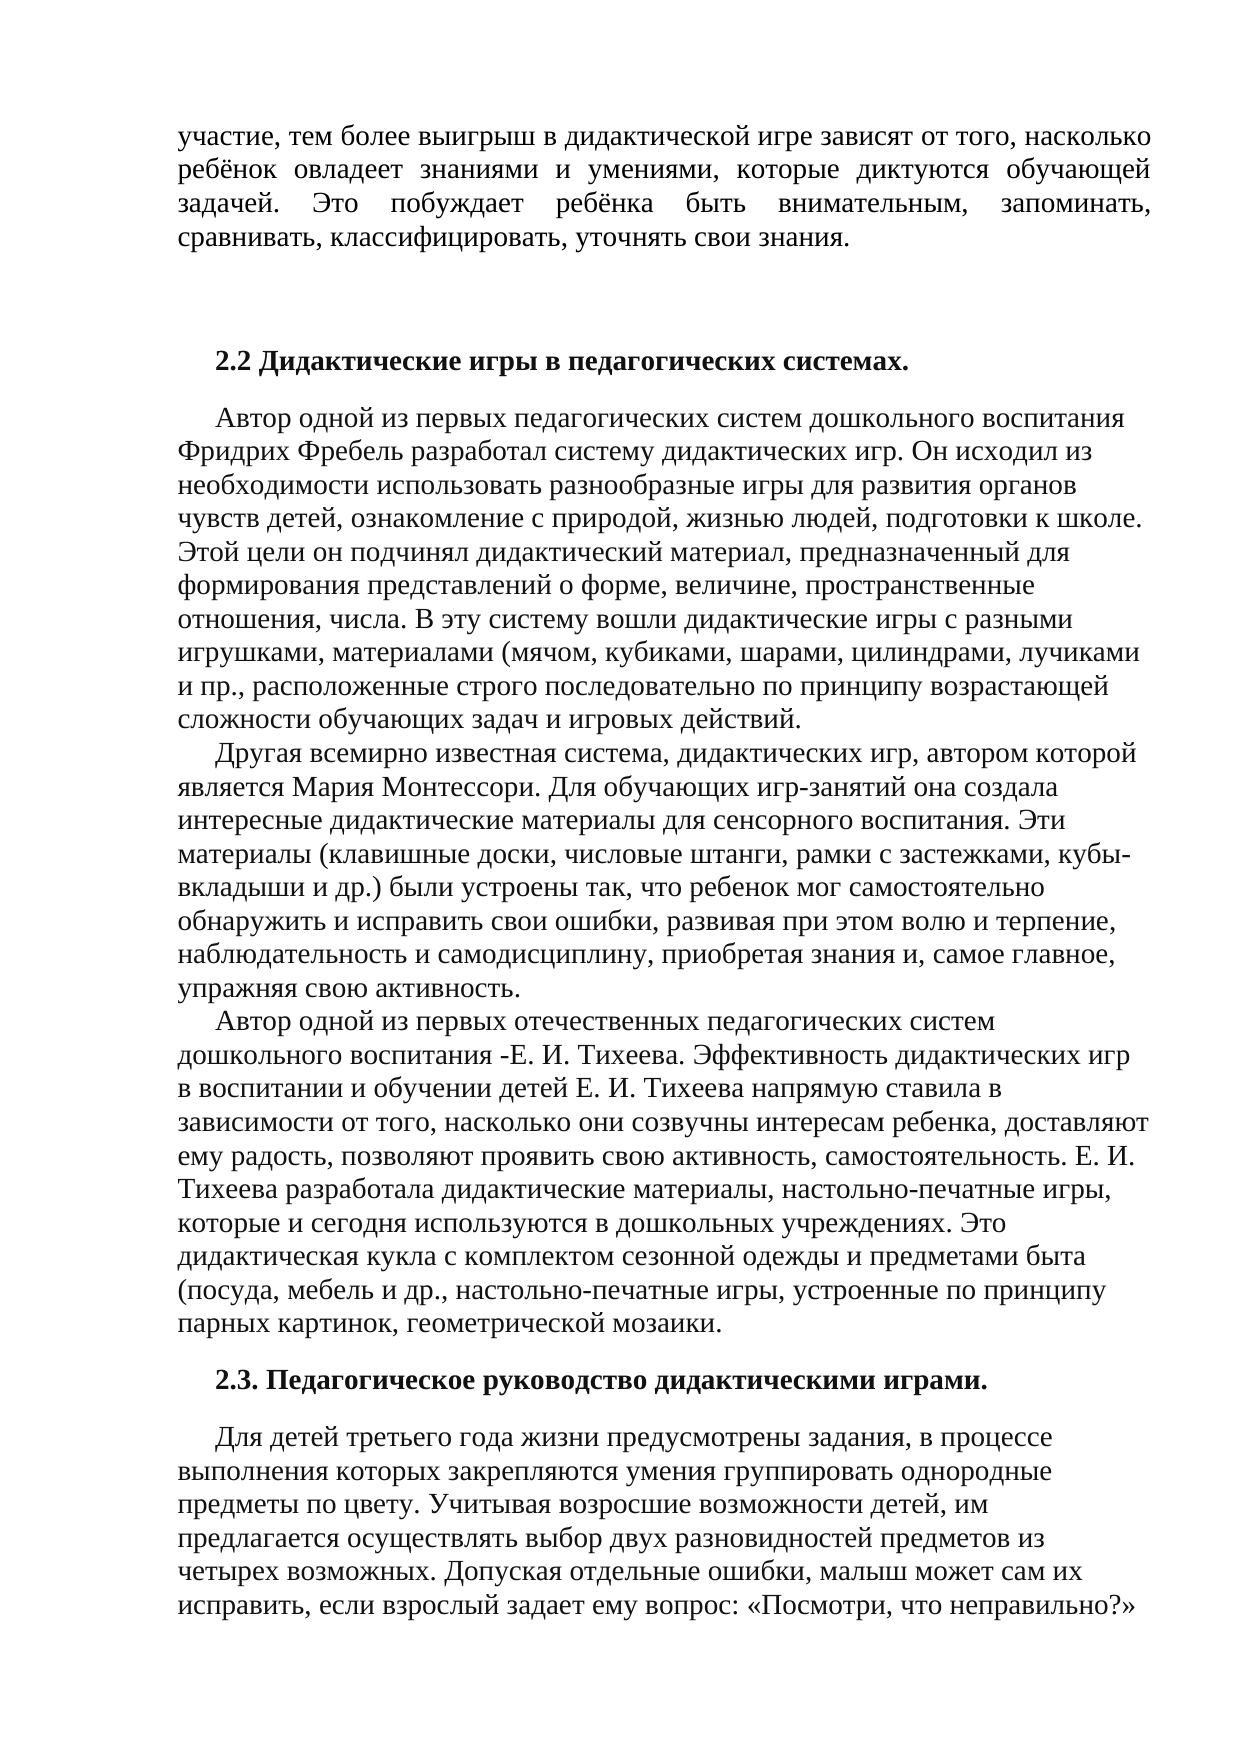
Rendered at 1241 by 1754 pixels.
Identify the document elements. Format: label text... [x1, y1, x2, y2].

text Автор одной из первых педагогических систем дошкольного воспитания Фридрих Фребель разработал систему дидактических игр. Он исходил из необходимости использовать разнообразные игры для развития органов чувств детей, ознакомление с природой, жизнью людей, подготовки к школе. Этой цели он подчинял дидактический материал, предназначенный для формирования представлений о форме, величине, пространственные отношения, числа. В эту систему вошли дидактические игры с разными игрушками, материалами (мячом, кубиками, шарами, цилиндрами, лучиками и пр., расположенные строго последовательно по принципу возрастающей сложности обучающих задач и игровых действий. [177, 400, 1152, 735]
text 2.2 Дидактические игры в педагогических системах. [177, 343, 1152, 376]
text Другая всемирно известная система, дидактических игр, автором которой является Мария Монтессори. Для обучающих игр-занятий она создала интересные дидактические материалы для сенсорного воспитания. Эти материалы (клавишные доски, числовые штанги, рамки с застежками, кубы-вкладыши и др.) были устроены так, что ребенок мог самостоятельно обнаружить и исправить свои ошибки, развивая при этом волю и терпение, наблюдательность и самодисциплину, приобретая знания и, самое главное, упражняя свою активность. [177, 735, 1152, 1003]
text Автор одной из первых отечественных педагогических систем дошкольного воспитания -Е. И. Тихеева. Эффективность дидактических игр в воспитании и обучении детей Е. И. Тихеева напрямую ставила в зависимости от того, насколько они созвучны интересам ребенка, доставляют ему радость, позволяют проявить свою активность, самостоятельность. Е. И. Тихеева разработала дидактические материалы, настольно-печатные игры, которые и сегодня используются в дошкольных учреждениях. Это дидактическая кукла с комплектом сезонной одежды и предметами быта (посуда, мебель и др., настольно-печатные игры, устроенные по принципу парных картинок, геометрической мозаики. [177, 1003, 1152, 1339]
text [177, 118, 1152, 252]
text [177, 1419, 1152, 1621]
text 2.3. Педагогическое руководство дидактическими играми. [177, 1362, 1152, 1396]
